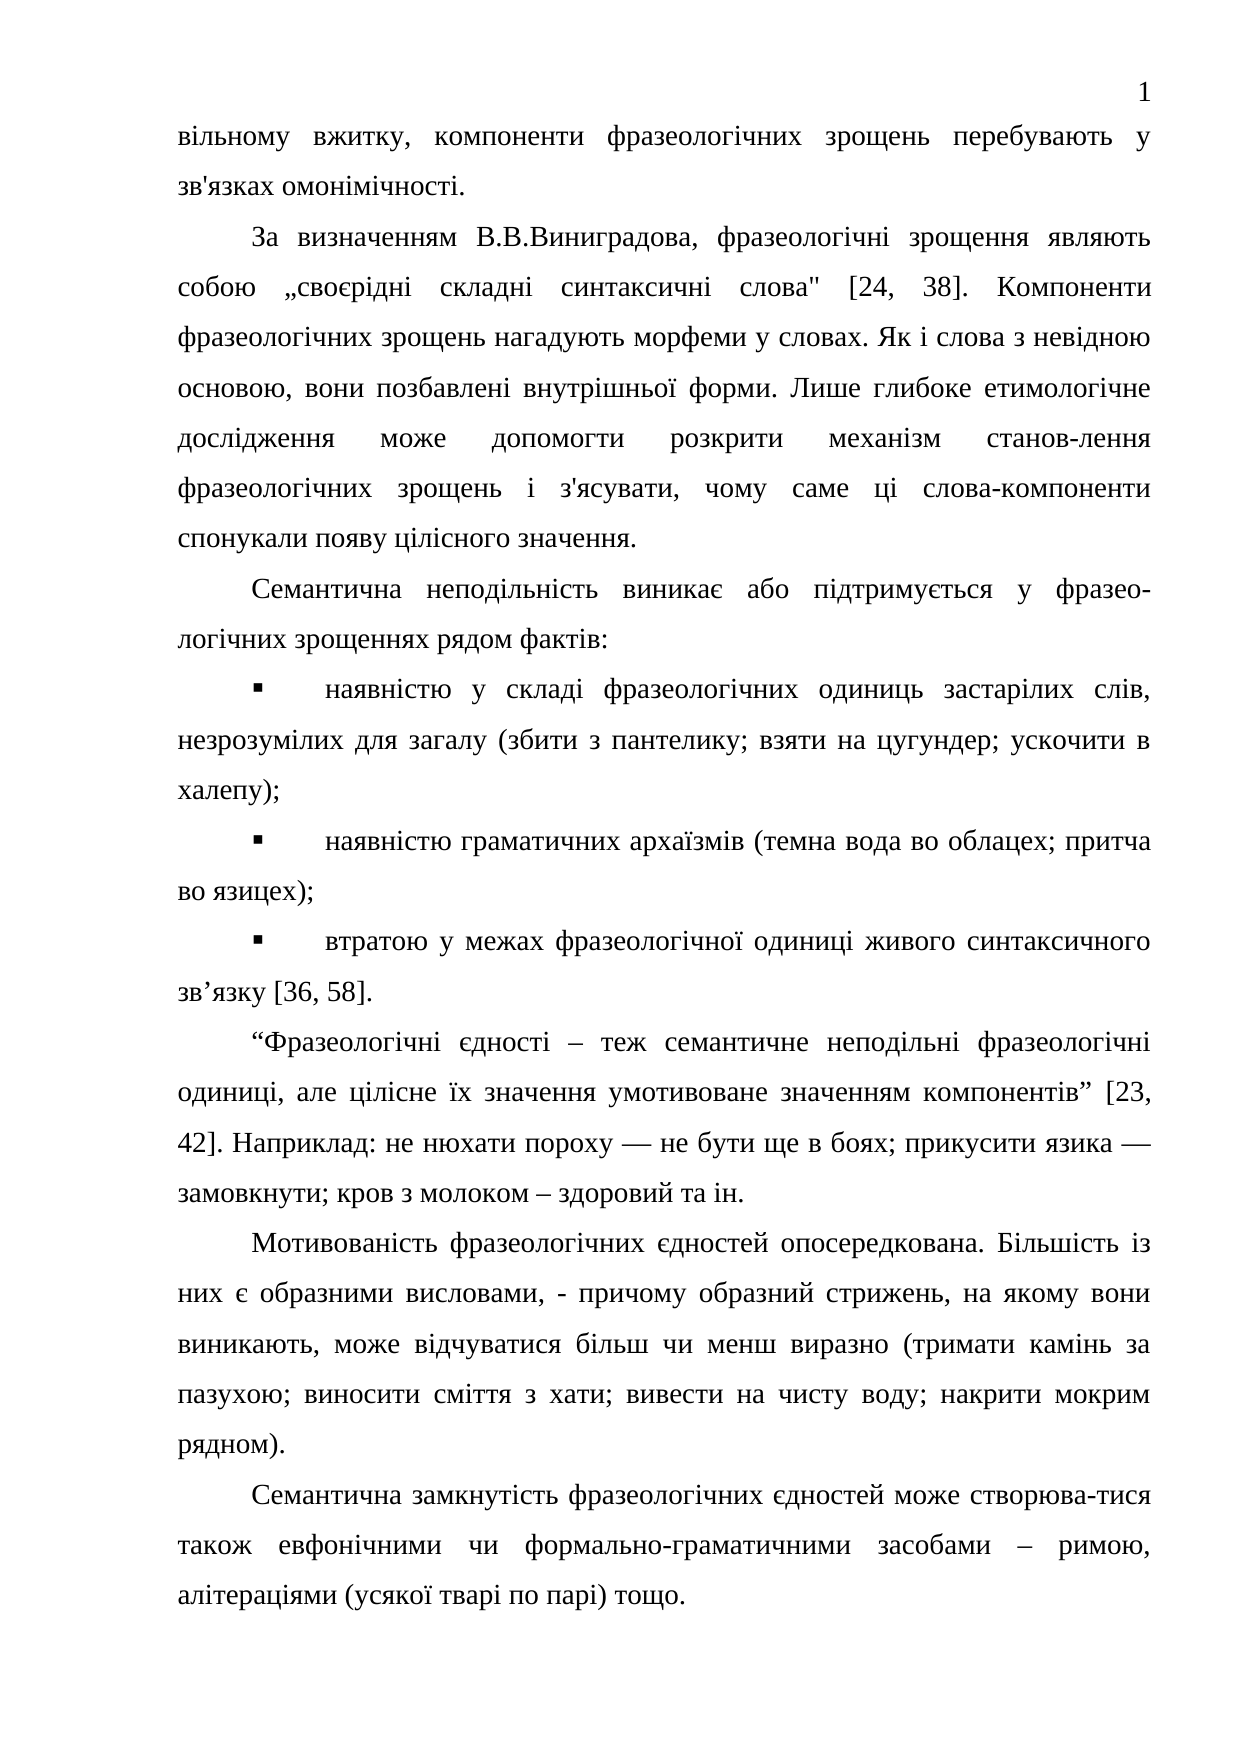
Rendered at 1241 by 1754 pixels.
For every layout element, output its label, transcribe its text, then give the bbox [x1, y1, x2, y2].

text Семантична замкнутість фразеологічних єдностей може створюва-тися також евфонічними чи формально-граматичними засобами – римою, алітераціями (усякої тварі по парі) тощо. [177, 1477, 1152, 1611]
text За визначенням В.В.Виниградова, фразеологічні зрощення являють собою „своєрідні складні синтаксичні слова" [24, 38]. Компоненти фразеологічних зрощень нагадують морфеми у словах. Як і слова з невідною основою, вони позбавлені внутрішньої форми. Лише глибоке етимологічне дослідження може допомогти розкрити механізм станов-лення фразеологічних зрощень і з'ясувати, чому саме ці слова-компоненти спонукали появу цілісного значення. [177, 219, 1152, 554]
text Мотивованість фразеологічних єдностей опосередкована. Більшість із них є образними висловами, - причому образний стрижень, на якому вони виникають, може відчуватися більш чи менш виразно (тримати камінь за пазухою; виносити сміття з хати; вивести на чисту воду; накрити мокрим рядном). [177, 1225, 1152, 1460]
list наявністю у складі фразеологічних одиниць застарілих слів, незрозумілих для загалу (збити з пантелику; взяти на цугундер; ускочити в халепу); [177, 672, 1152, 806]
list втратою у межах фразеологічної одиниці живого синтаксичного зв’язку [36, 58]. [177, 923, 1152, 1007]
text “Фразеологічні єдності – теж семантичне неподільні фразеологічні одиниці, але цілісне їх значення умотивоване значенням компонентів” [23, 42]. Наприклад: не нюхати пороху — не бути ще в боях; прикусити язика — замовкнути; кров з молоком – здоровий та ін. [177, 1024, 1152, 1208]
text Семантична неподільність виникає або підтримується у фразео-логічних зрощеннях рядом фактів: [177, 571, 1152, 655]
list наявністю граматичних архаїзмів (темна вода во облацех; притча во язицех); [177, 823, 1152, 907]
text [177, 118, 1152, 202]
